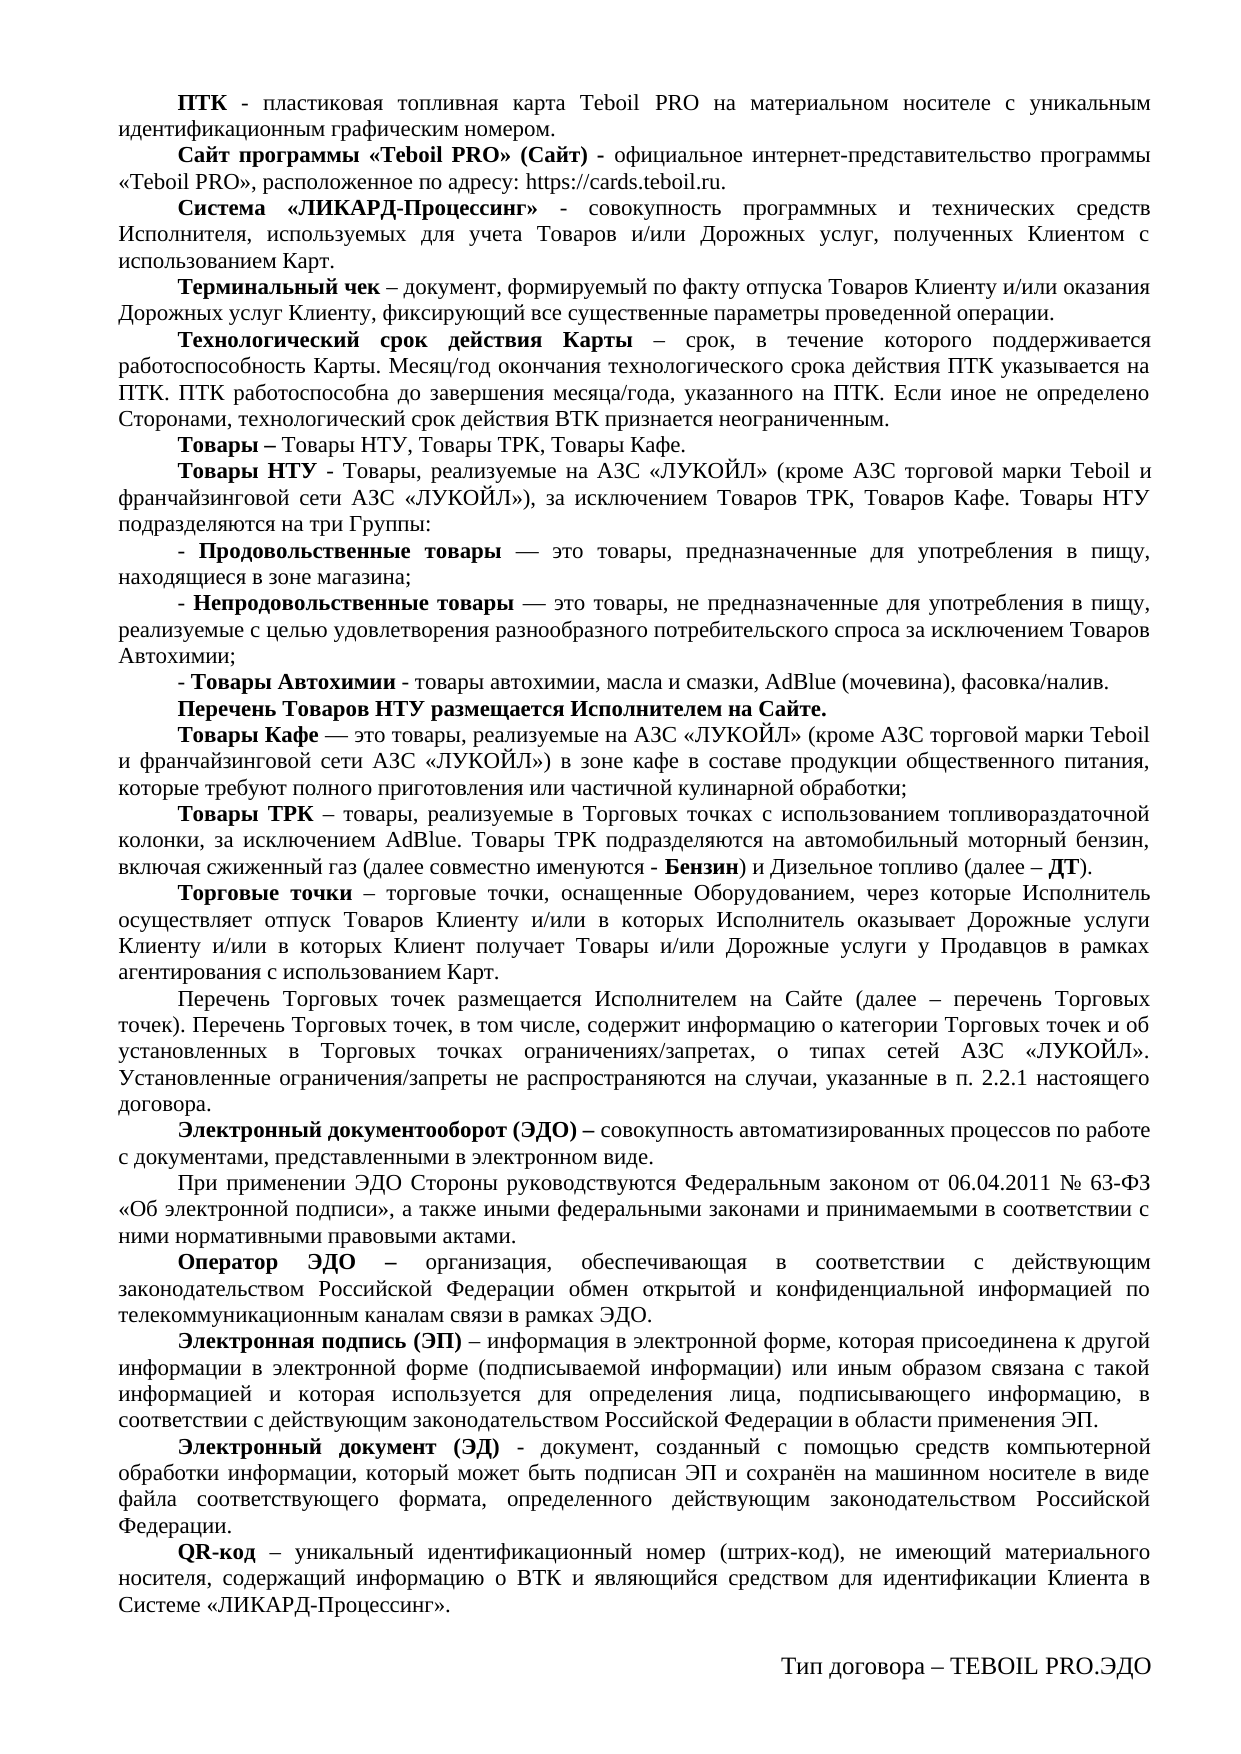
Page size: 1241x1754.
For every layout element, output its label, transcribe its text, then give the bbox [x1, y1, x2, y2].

text Товары НТУ - Товары, реализуемые на АЗС «ЛУКОЙЛ» (кроме АЗС торговой марки Teboil и франчайзинговой сети АЗС «ЛУКОЙЛ»), за исключением Товаров ТРК, Товаров Кафе. Товары НТУ подразделяются на три Группы: [118, 458, 1152, 537]
text Торговые точки – торговые точки, оснащенные Оборудованием, через которые Исполнитель осуществляет отпуск Товаров Клиенту и/или в которых Исполнитель оказывает Дорожные услуги Клиенту и/или в которых Клиент получает Товары и/или Дорожные услуги у Продавцов в рамках агентирования с использованием Карт. [118, 879, 1152, 985]
text Сайт программы «Teboil PRO» (Сайт) - официальное интернет-представительство программы «Teboil PRO», расположенное по адресу: https://cards.teboil.ru. [118, 141, 1152, 194]
text Система «ЛИКАРД-Процессинг» - совокупность программных и технических средств Исполнителя, используемых для учета Товаров и/или Дорожных услуг, полученных Клиентом с использованием Карт. [118, 194, 1152, 273]
text - Товары Автохимии - товары автохимии, масла и смазки, AdBlue (мочевина), фасовка/налив. [118, 668, 1152, 695]
text Оператор ЭДО – организация, обеспечивающая в соответствии с действующим законодательством Российской Федерации обмен открытой и конфиденциальной информацией по телекоммуникационным каналам связи в рамках ЭДО. [118, 1248, 1152, 1327]
text Перечень Торговых точек размещается Исполнителем на Сайте (далее – перечень Торговых точек). Перечень Торговых точек, в том числе, содержит информацию о категории Торговых точек и об установленных в Торговых точках ограничениях/запретах, о типах сетей АЗС «ЛУКОЙЛ». Установленные ограничения/запреты не распространяются на случаи, указанные в п. 2.2.1 настоящего договора. [118, 985, 1152, 1116]
text Товары ТРК – товары, реализуемые в Торговых точках с использованием топливораздаточной колонки, за исключением AdBlue. Товары ТРК подразделяются на автомобильный моторный бензин, включая сжиженный газ (далее совместно именуются - Бензин) и Дизельное топливо (далее – ДТ). [118, 800, 1152, 879]
text Терминальный чек – документ, формируемый по факту отпуска Товаров Клиенту и/или оказания Дорожных услуг Клиенту, фиксирующий все существенные параметры проведенной операции. [118, 273, 1152, 326]
text Товары Кафе — это товары, реализуемые на АЗС «ЛУКОЙЛ» (кроме АЗС торговой марки Teboil и франчайзинговой сети АЗС «ЛУКОЙЛ») в зоне кафе в составе продукции общественного питания, которые требуют полного приготовления или частичной кулинарной обработки; [118, 721, 1152, 800]
text - Продовольственные товары — это товары, предназначенные для употребления в пищу, находящиеся в зоне магазина; [118, 537, 1152, 589]
text Технологический срок действия Карты – срок, в течение которого поддерживается работоспособность Карты. Месяц/год окончания технологического срока действия ПТК указывается на ПТК. ПТК работоспособна до завершения месяца/года, указанного на ПТК. Если иное не определено Сторонами, технологический срок действия ВТК признается неограниченным. [118, 326, 1152, 431]
text При применении ЭДО Стороны руководствуются Федеральным законом от 06.04.2011 № 63-ФЗ «Об электронной подписи», а также иными федеральными законами и принимаемыми в соответствии с ними нормативными правовыми актами. [118, 1169, 1152, 1248]
text - Непродовольственные товары — это товары, не предназначенные для употребления в пищу, реализуемые с целью удовлетворения разнообразного потребительского спроса за исключением Товаров Автохимии; [118, 589, 1152, 668]
text ПТК - пластиковая топливная карта Teboil PRO на материальном носителе с уникальным идентификационным графическим номером. [118, 89, 1152, 141]
text Электронный документ (ЭД) - документ, созданный с помощью средств компьютерной обработки информации, который может быть подписан ЭП и сохранён на машинном носителе в виде файла соответствующего формата, определенного действующим законодательством Российской Федерации. [118, 1433, 1152, 1538]
text Перечень Товаров НТУ размещается Исполнителем на Сайте. [118, 695, 1152, 721]
text Электронный документооборот (ЭДО) – совокупность автоматизированных процессов по работе с документами, представленными в электронном виде. [118, 1116, 1152, 1169]
text QR-код – уникальный идентификационный номер (штрих-код), не имеющий материального носителя, содержащий информацию о ВТК и являющийся средством для идентификации Клиента в Системе «ЛИКАРД-Процессинг». [118, 1538, 1152, 1617]
text Электронная подпись (ЭП) – информация в электронной форме, которая присоединена к другой информации в электронной форме (подписываемой информации) или иным образом связана с такой информацией и которая используется для определения лица, подписывающего информацию, в соответствии с действующим законодательством Российской Федерации в области применения ЭП. [118, 1327, 1152, 1433]
text Товары – Товары НТУ, Товары ТРК, Товары Кафе. [118, 431, 1152, 458]
